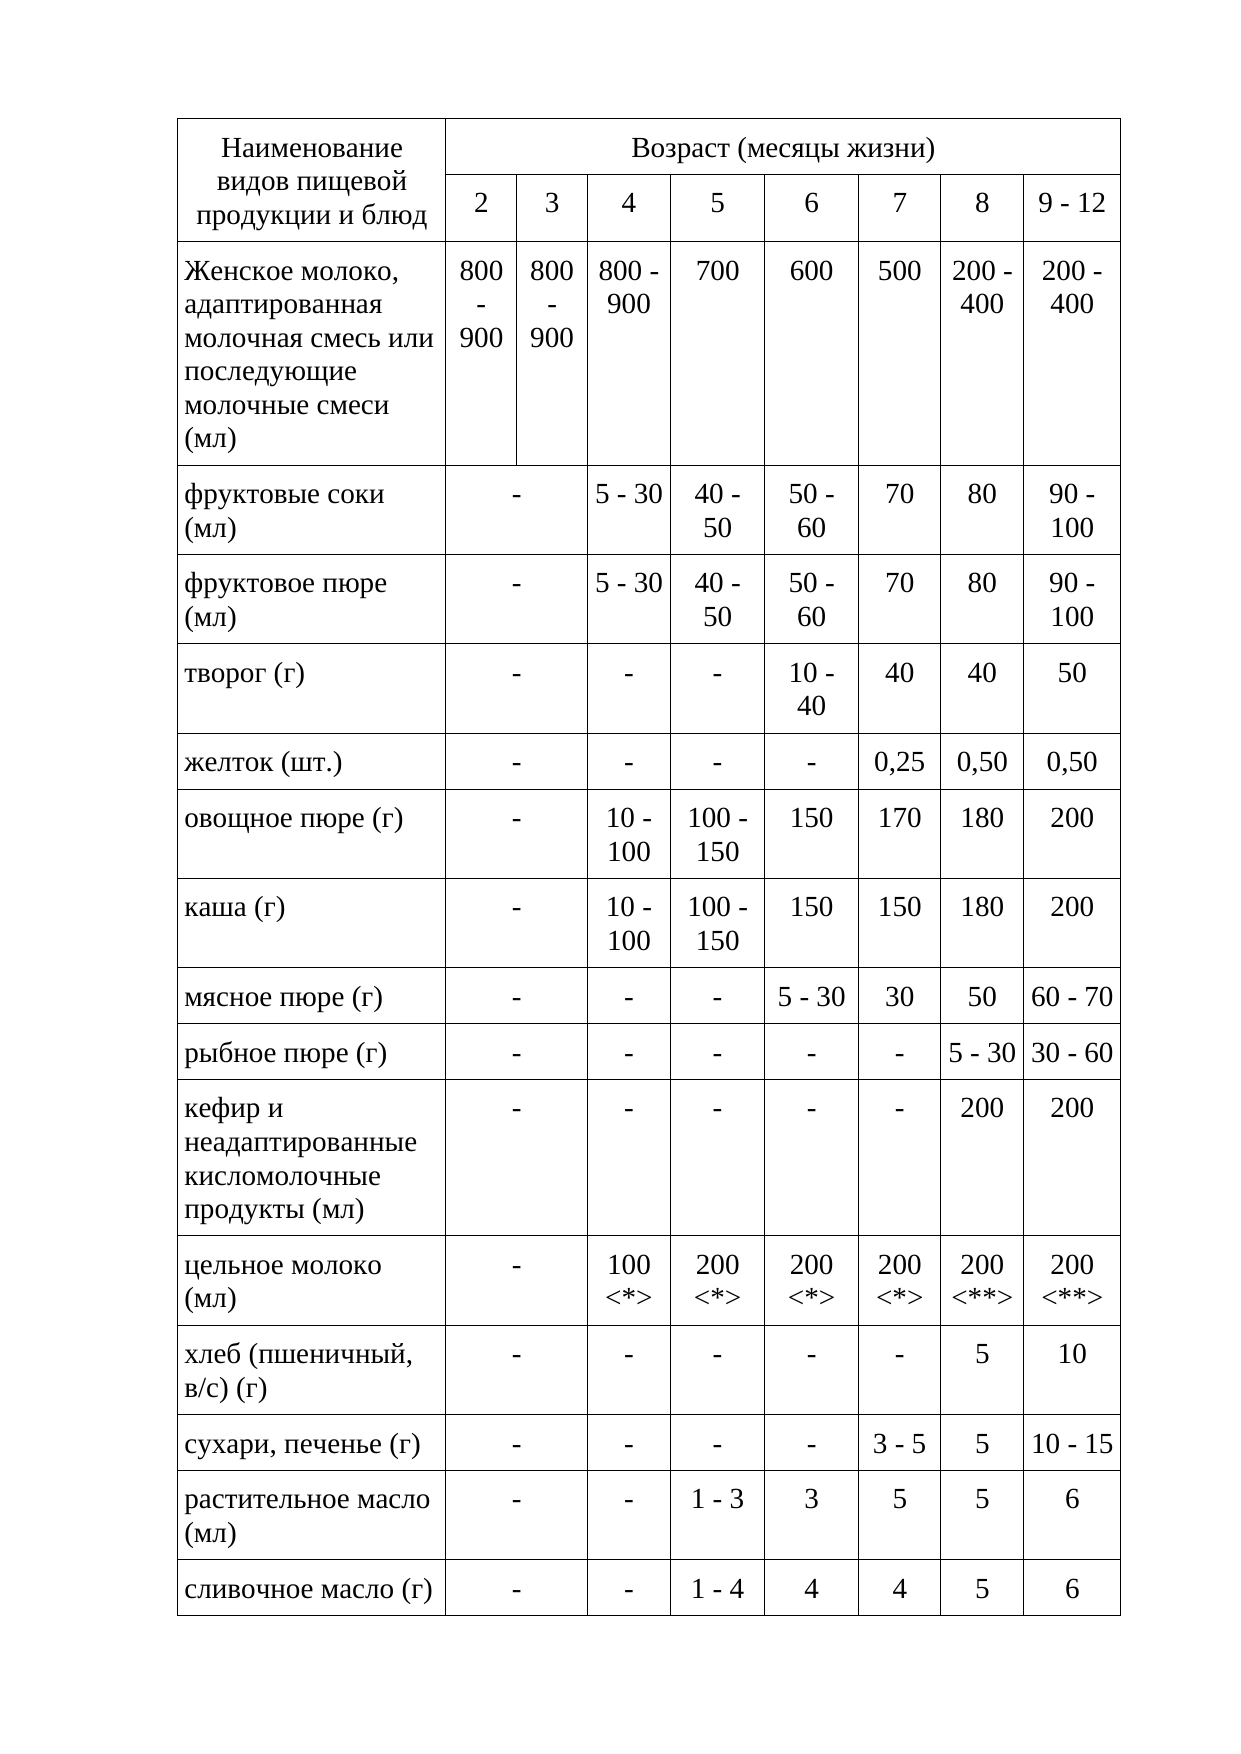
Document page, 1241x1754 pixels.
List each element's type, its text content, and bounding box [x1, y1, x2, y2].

table_cell 40 [941, 644, 1023, 733]
table_cell 8 [941, 175, 1023, 241]
table_cell 1 - 3 [671, 1471, 764, 1559]
table_cell 5 [941, 1471, 1023, 1559]
table_cell - [446, 734, 587, 788]
table_cell - [765, 1080, 858, 1235]
table_cell 70 [859, 466, 940, 554]
table_cell 0,25 [859, 734, 940, 788]
table_cell 5 - 30 [765, 968, 858, 1023]
table_cell 4 [765, 1560, 858, 1615]
table_cell - [859, 1024, 940, 1079]
table_cell 5 - 30 [588, 555, 670, 643]
table_cell 180 [941, 879, 1023, 967]
table_cell - [588, 1471, 670, 1559]
table_cell 150 [765, 790, 858, 878]
table_cell сухари, печенье (г) [178, 1415, 445, 1470]
table_cell 6 [765, 175, 858, 241]
table_cell - [765, 1024, 858, 1079]
table_cell - [671, 734, 764, 788]
table_cell 3 [765, 1471, 858, 1559]
table_cell 200 <*> [671, 1236, 764, 1325]
table_cell 40 - 50 [671, 555, 764, 643]
table_cell - [446, 555, 587, 643]
table_cell каша (г) [178, 879, 445, 967]
table_cell 90 - 100 [1024, 466, 1120, 554]
table_cell творог (г) [178, 644, 445, 733]
table_cell 40 [859, 644, 940, 733]
table_cell 50 [1024, 644, 1120, 733]
table_cell 200 <**> [941, 1236, 1023, 1325]
table_cell мясное пюре (г) [178, 968, 445, 1023]
table_cell 200 [1024, 879, 1120, 967]
table_cell 800 - 900 [446, 242, 516, 464]
table_cell - [446, 1024, 587, 1079]
table_cell 100 - 150 [671, 879, 764, 967]
table_cell - [446, 466, 587, 554]
table_cell - [446, 1236, 587, 1325]
table_cell - [446, 968, 587, 1023]
table_cell - [671, 1326, 764, 1414]
table_cell 0,50 [941, 734, 1023, 788]
table_cell - [671, 1415, 764, 1470]
table_cell - [588, 1326, 670, 1414]
table_cell желток (шт.) [178, 734, 445, 788]
table_cell - [765, 1415, 858, 1470]
table_cell - [588, 1560, 670, 1615]
table_cell 7 [859, 175, 940, 241]
table_cell - [446, 1326, 587, 1414]
table_cell овощное пюре (г) [178, 790, 445, 878]
table_cell - [859, 1326, 940, 1414]
table_cell 1 - 4 [671, 1560, 764, 1615]
table_cell 6 [1024, 1471, 1120, 1559]
table_header Возраст (месяцы жизни) [446, 119, 1120, 174]
table_cell - [588, 1415, 670, 1470]
table_cell 200 - 400 [941, 242, 1023, 464]
table_cell - [588, 968, 670, 1023]
table_cell 10 - 40 [765, 644, 858, 733]
table_cell 9 - 12 [1024, 175, 1120, 241]
table_cell - [446, 1080, 587, 1235]
table_cell 80 [941, 555, 1023, 643]
table_cell 5 - 30 [588, 466, 670, 554]
table_cell рыбное пюре (г) [178, 1024, 445, 1079]
table_cell 5 [859, 1471, 940, 1559]
table_cell фруктовое пюре (мл) [178, 555, 445, 643]
table_cell - [859, 1080, 940, 1235]
table_cell 100 <*> [588, 1236, 670, 1325]
table_cell 500 [859, 242, 940, 464]
table_cell 90 - 100 [1024, 555, 1120, 643]
table_cell 0,50 [1024, 734, 1120, 788]
table_cell 200 [941, 1080, 1023, 1235]
table_cell цельное молоко (мл) [178, 1236, 445, 1325]
table_cell 3 [517, 175, 587, 241]
table_cell - [671, 968, 764, 1023]
table_cell 5 [941, 1415, 1023, 1470]
table_cell - [671, 1024, 764, 1079]
table_cell - [446, 1471, 587, 1559]
table_cell - [765, 734, 858, 788]
table_cell фруктовые соки (мл) [178, 466, 445, 554]
table_cell 50 - 60 [765, 555, 858, 643]
table_cell 200 - 400 [1024, 242, 1120, 464]
table_cell 60 - 70 [1024, 968, 1120, 1023]
table_cell 50 - 60 [765, 466, 858, 554]
table_cell 6 [1024, 1560, 1120, 1615]
table_cell 180 [941, 790, 1023, 878]
table_cell кефир и неадаптированные кисломолочные продукты (мл) [178, 1080, 445, 1235]
table_cell 10 - 100 [588, 790, 670, 878]
table_cell - [765, 1326, 858, 1414]
table_cell 70 [859, 555, 940, 643]
table_cell 10 [1024, 1326, 1120, 1414]
table_cell 3 - 5 [859, 1415, 940, 1470]
table_cell 50 [941, 968, 1023, 1023]
table_cell 30 [859, 968, 940, 1023]
table_cell 5 - 30 [941, 1024, 1023, 1079]
table_cell 200 <**> [1024, 1236, 1120, 1325]
table_header Наименование видов пищевой продукции и блюд [178, 119, 445, 241]
table_cell 2 [446, 175, 516, 241]
table_cell - [588, 644, 670, 733]
table_cell 10 - 15 [1024, 1415, 1120, 1470]
table_cell - [671, 1080, 764, 1235]
table_cell 30 - 60 [1024, 1024, 1120, 1079]
table_cell 700 [671, 242, 764, 464]
table_cell 170 [859, 790, 940, 878]
table_cell 5 [941, 1326, 1023, 1414]
table_cell - [446, 1560, 587, 1615]
table_cell 5 [671, 175, 764, 241]
table_cell 200 <*> [765, 1236, 858, 1325]
table_cell 600 [765, 242, 858, 464]
table_cell - [588, 1080, 670, 1235]
table_cell 800 - 900 [517, 242, 587, 464]
table_cell хлеб (пшеничный, в/с) (г) [178, 1326, 445, 1414]
table_cell 10 - 100 [588, 879, 670, 967]
table_cell - [588, 734, 670, 788]
table_cell 200 <*> [859, 1236, 940, 1325]
table_cell 4 [859, 1560, 940, 1615]
table_cell - [671, 644, 764, 733]
table_cell - [446, 790, 587, 878]
table_cell 80 [941, 466, 1023, 554]
table_cell 200 [1024, 1080, 1120, 1235]
table_cell растительное масло (мл) [178, 1471, 445, 1559]
table_cell - [446, 879, 587, 967]
table_cell 150 [859, 879, 940, 967]
table_cell - [446, 644, 587, 733]
table_cell - [588, 1024, 670, 1079]
table_cell 5 [941, 1560, 1023, 1615]
table_cell - [446, 1415, 587, 1470]
table_cell 40 - 50 [671, 466, 764, 554]
table_cell Женское молоко, адаптированная молочная смесь или последующие молочные смеси (мл) [178, 242, 445, 464]
table_cell 4 [588, 175, 670, 241]
table_cell 100 - 150 [671, 790, 764, 878]
table_cell 150 [765, 879, 858, 967]
table_cell 200 [1024, 790, 1120, 878]
table_cell 800 - 900 [588, 242, 670, 464]
table_cell сливочное масло (г) [178, 1560, 445, 1615]
